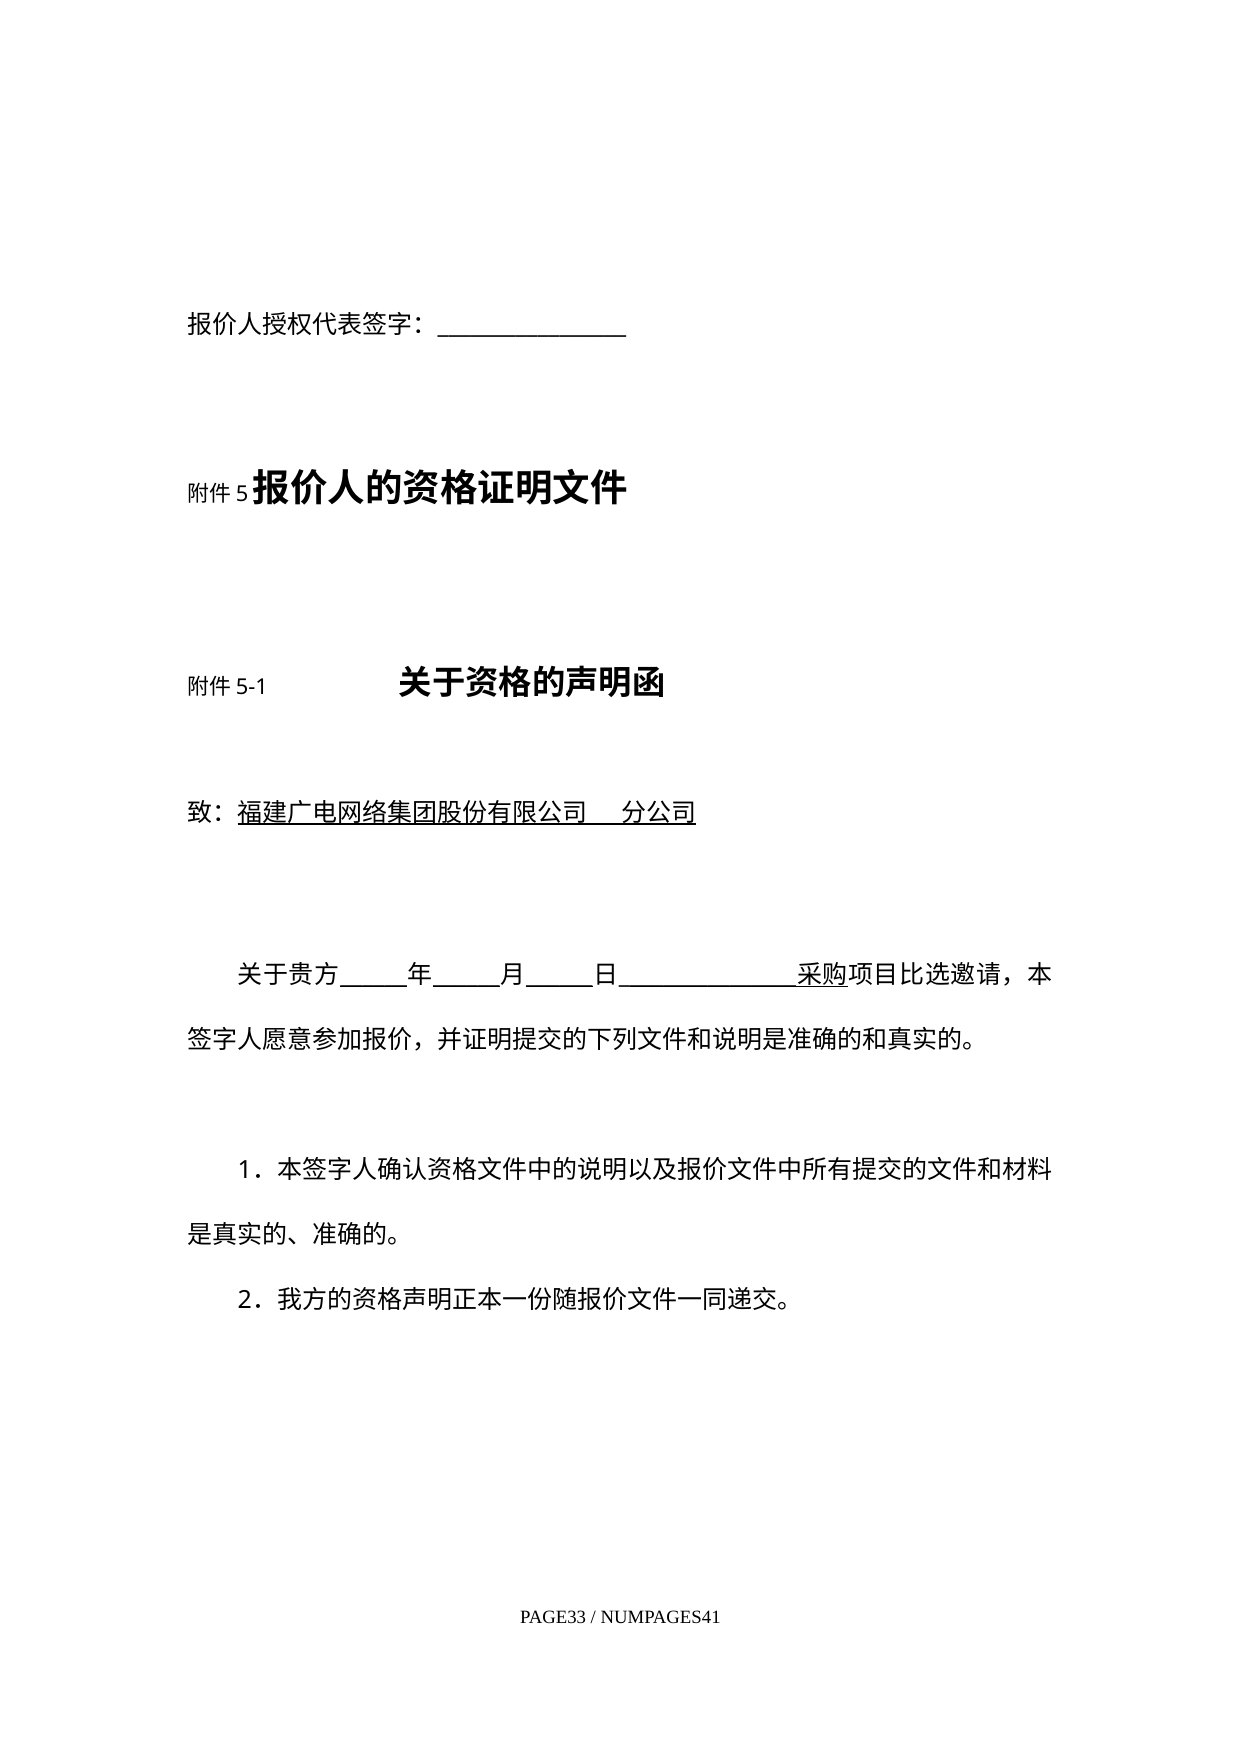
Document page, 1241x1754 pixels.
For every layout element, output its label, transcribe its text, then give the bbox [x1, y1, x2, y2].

text 致：福建广电网络集团股份有限公司 分公司 [187, 778, 1053, 843]
text 2．我方的资格声明正本一份随报价文件一同递交。 [187, 1265, 1053, 1330]
text 关于贵方______年______月______日________________采购项目比选邀请，本签字人愿意参加报价，并证明提交的下列文件和说明是准确的和真实的。 [187, 940, 1053, 1070]
text 报价人授权代表签字：_________________ [187, 290, 1053, 355]
text 附件5报价人的资格证明文件 [187, 453, 1053, 518]
text 1．本签字人确认资格文件中的说明以及报价文件中所有提交的文件和材料是真实的、准确的。 [187, 1135, 1053, 1265]
text 附件5-1 关于资格的声明函 [187, 648, 1053, 713]
